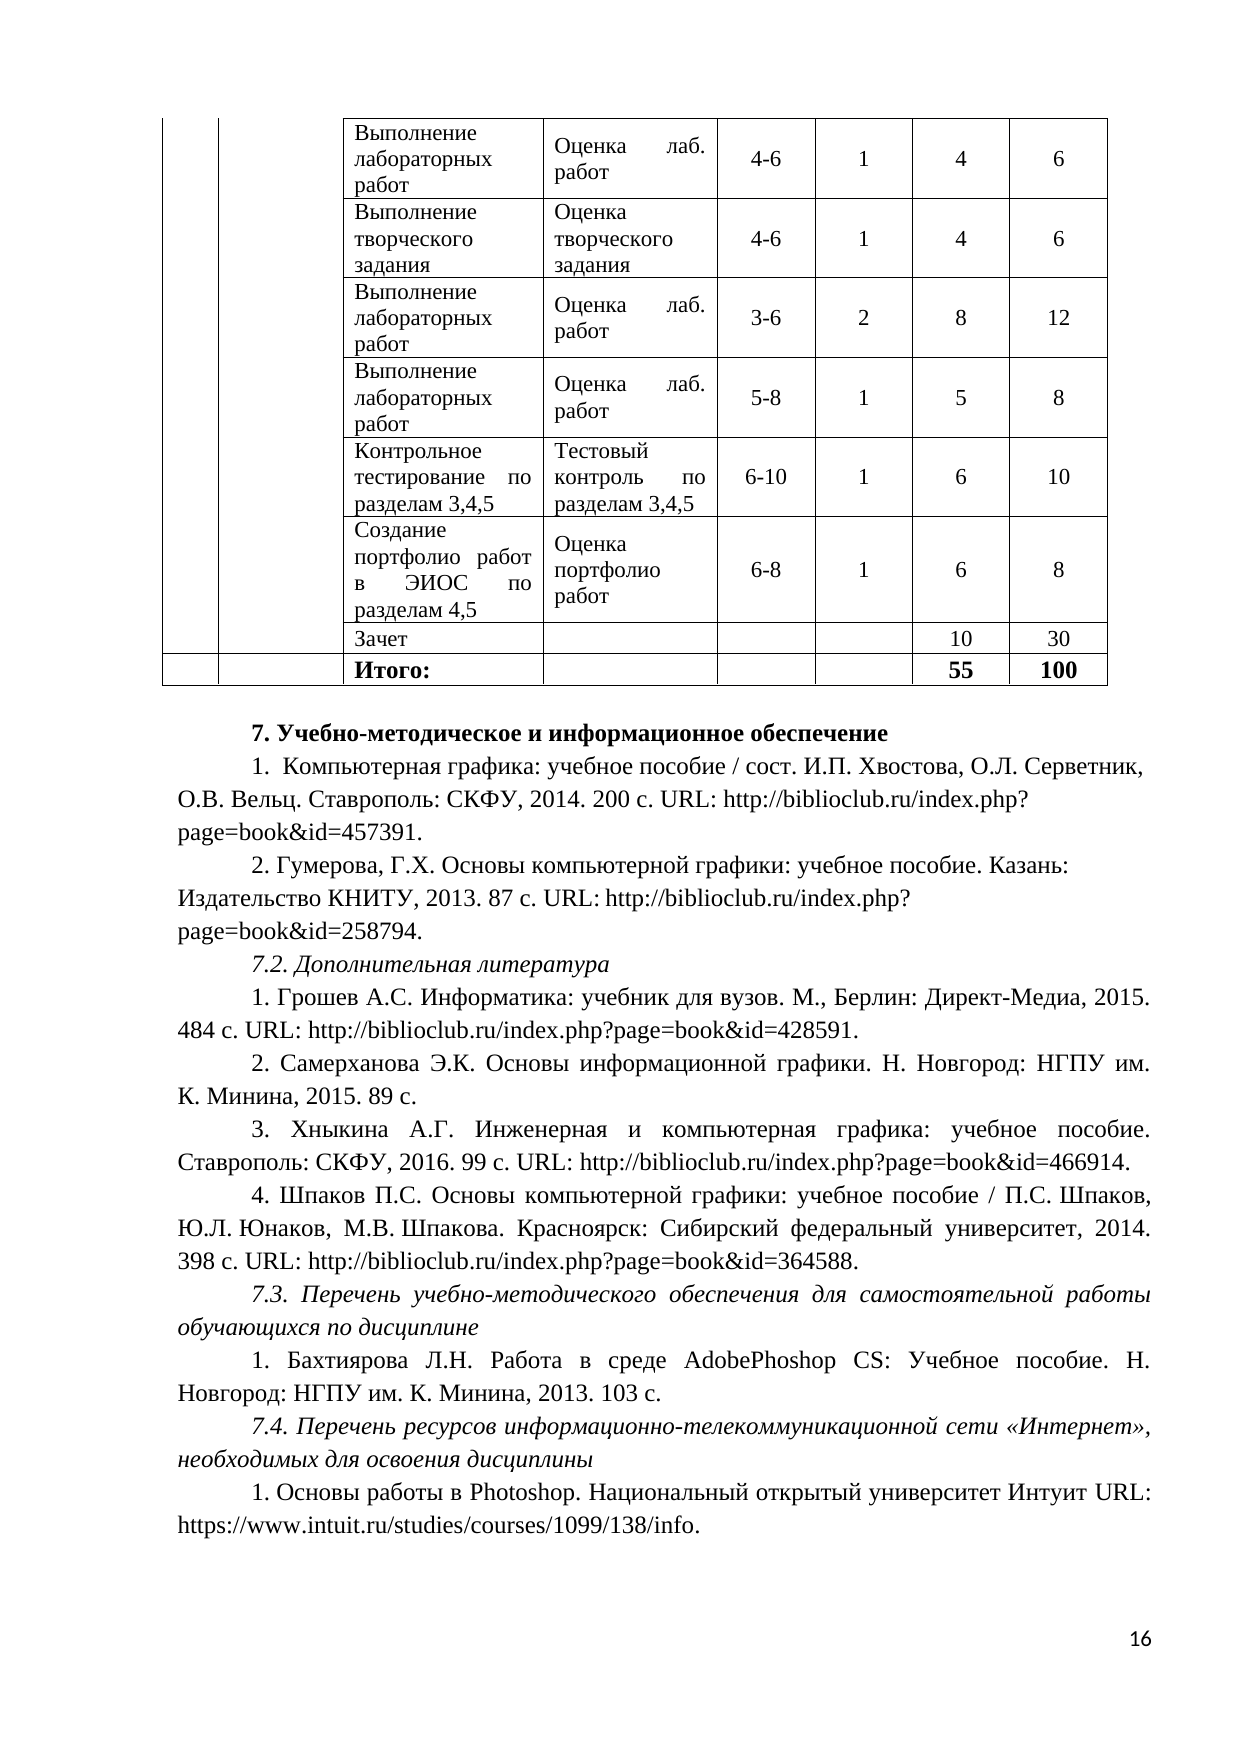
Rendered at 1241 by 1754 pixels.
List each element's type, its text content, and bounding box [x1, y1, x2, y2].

text 7. Учебно-методическое и информационное обеспечение [177, 718, 1152, 747]
table_cell [718, 654, 815, 684]
table_cell [219, 622, 343, 653]
table_cell [544, 654, 717, 684]
text 7.2. Дополнительная литература [177, 949, 1152, 978]
table_cell 5 [913, 358, 1009, 436]
text 2. Самерханова Э.К. Основы информационной графики. Н. Новгород: НГПУ им. К. Минина, 2015. 89 с. [177, 1048, 1152, 1110]
text 4. Шпаков П.С. Основы компьютерной графики: учебное пособие / П.С. Шпаков, Ю.Л. Юнаков, М.В. Шпакова. Красноярск: Сибирский федеральный университет, 2014. 398 с. URL: http://biblioclub.ru/index.php?page=book&id=364588. [177, 1180, 1152, 1275]
table_cell 6-8 [718, 517, 815, 622]
table_cell 4-6 [718, 199, 815, 277]
table_cell 8 [913, 278, 1009, 357]
table_cell 12 [1010, 278, 1107, 357]
table_cell 1 [816, 199, 912, 277]
table_cell [163, 622, 218, 653]
text 3. Хныкина А.Г. Инженерная и компьютерная графика: учебное пособие. Ставрополь: СКФУ, 2016. 99 с. URL: http://biblioclub.ru/index.php?page=book&id=466914. [177, 1114, 1152, 1176]
table_cell [816, 654, 912, 684]
text 7.4. Перечень ресурсов информационно-телекоммуникационной сети «Интернет», необходимых для освоения дисциплины [177, 1411, 1152, 1473]
table_cell 6 [1010, 119, 1107, 198]
table_cell [816, 623, 912, 653]
table_cell Оценка лаб. работ [544, 278, 717, 357]
table_cell 8 [1010, 517, 1107, 622]
table_cell 30 [1010, 623, 1107, 653]
table_cell Итого: [344, 654, 543, 684]
table_cell Выполнение лабораторных работ [344, 119, 543, 198]
table_cell 4 [913, 119, 1009, 198]
table_cell Тестовый контроль по разделам 3,4,5 [544, 438, 717, 516]
table_cell Оценка творческого задания [544, 199, 717, 277]
table_cell Оценка портфолио работ [544, 517, 717, 622]
table_cell 4 [913, 199, 1009, 277]
table_cell 10 [1010, 438, 1107, 516]
table_cell Зачет [344, 623, 543, 653]
table_cell Выполнение творческого задания [344, 199, 543, 277]
table_cell Создание портфолио работ в ЭИОС по разделам 4,5 [344, 517, 543, 622]
table_cell [718, 623, 815, 653]
table_cell 8 [1010, 358, 1107, 436]
table_cell 1 [816, 358, 912, 436]
table_cell 4-6 [718, 119, 815, 198]
table_cell Оценка лаб. работ [544, 358, 717, 436]
table_cell 10 [913, 623, 1009, 653]
text 1. Основы работы в Photoshop. Национальный открытый университет Интуит URL: https://www.intuit.ru/studies/courses/1099/138/info. [177, 1477, 1152, 1539]
table_cell 1 [816, 438, 912, 516]
table_cell Выполнение лабораторных работ [344, 358, 543, 436]
table_cell [163, 654, 218, 684]
table_cell 55 [913, 654, 1009, 684]
table_cell Контрольное тестирование по разделам 3,4,5 [344, 438, 543, 516]
table_cell 6 [913, 517, 1009, 622]
text 2. Гумерова, Г.Х. Основы компьютерной графики: учебное пособие. Казань: Издательство КНИТУ, 2013. 87 с. URL: http://biblioclub.ru/index.php?page=book&id=258794. [177, 850, 1152, 945]
table_cell 6 [913, 438, 1009, 516]
table_cell 6-10 [718, 438, 815, 516]
table_cell 2 [816, 278, 912, 357]
table_cell Выполнение лабораторных работ [344, 278, 543, 357]
table_cell [219, 654, 343, 684]
text 1. Бахтиярова Л.Н. Работа в среде AdobePhoshop CS: Учебное пособие. Н. Новгород: НГПУ им. К. Минина, 2013. 103 с. [177, 1345, 1152, 1407]
table_cell 5-8 [718, 358, 815, 436]
text 1. Компьютерная графика: учебное пособие / сост. И.П. Хвостова, О.Л. Серветник, О.В. Вельц. Ставрополь: СКФУ, 2014. 200 с. URL: http://biblioclub.ru/index.php?page=book&id=457391. [177, 751, 1152, 846]
table_cell Оценка лаб. работ [544, 119, 717, 198]
table_cell 3-6 [718, 278, 815, 357]
text 1. Грошев А.С. Информатика: учебник для вузов. М., Берлин: Директ-Медиа, 2015. 484 с. URL: http://biblioclub.ru/index.php?page=book&id=428591. [177, 982, 1152, 1044]
table_cell 1 [816, 119, 912, 198]
table_cell [544, 623, 717, 653]
table_cell 1 [816, 517, 912, 622]
table_cell 6 [1010, 199, 1107, 277]
table_cell 100 [1010, 654, 1107, 684]
text 7.3. Перечень учебно-методического обеспечения для самостоятельной работы обучающихся по дисциплине [177, 1279, 1152, 1341]
